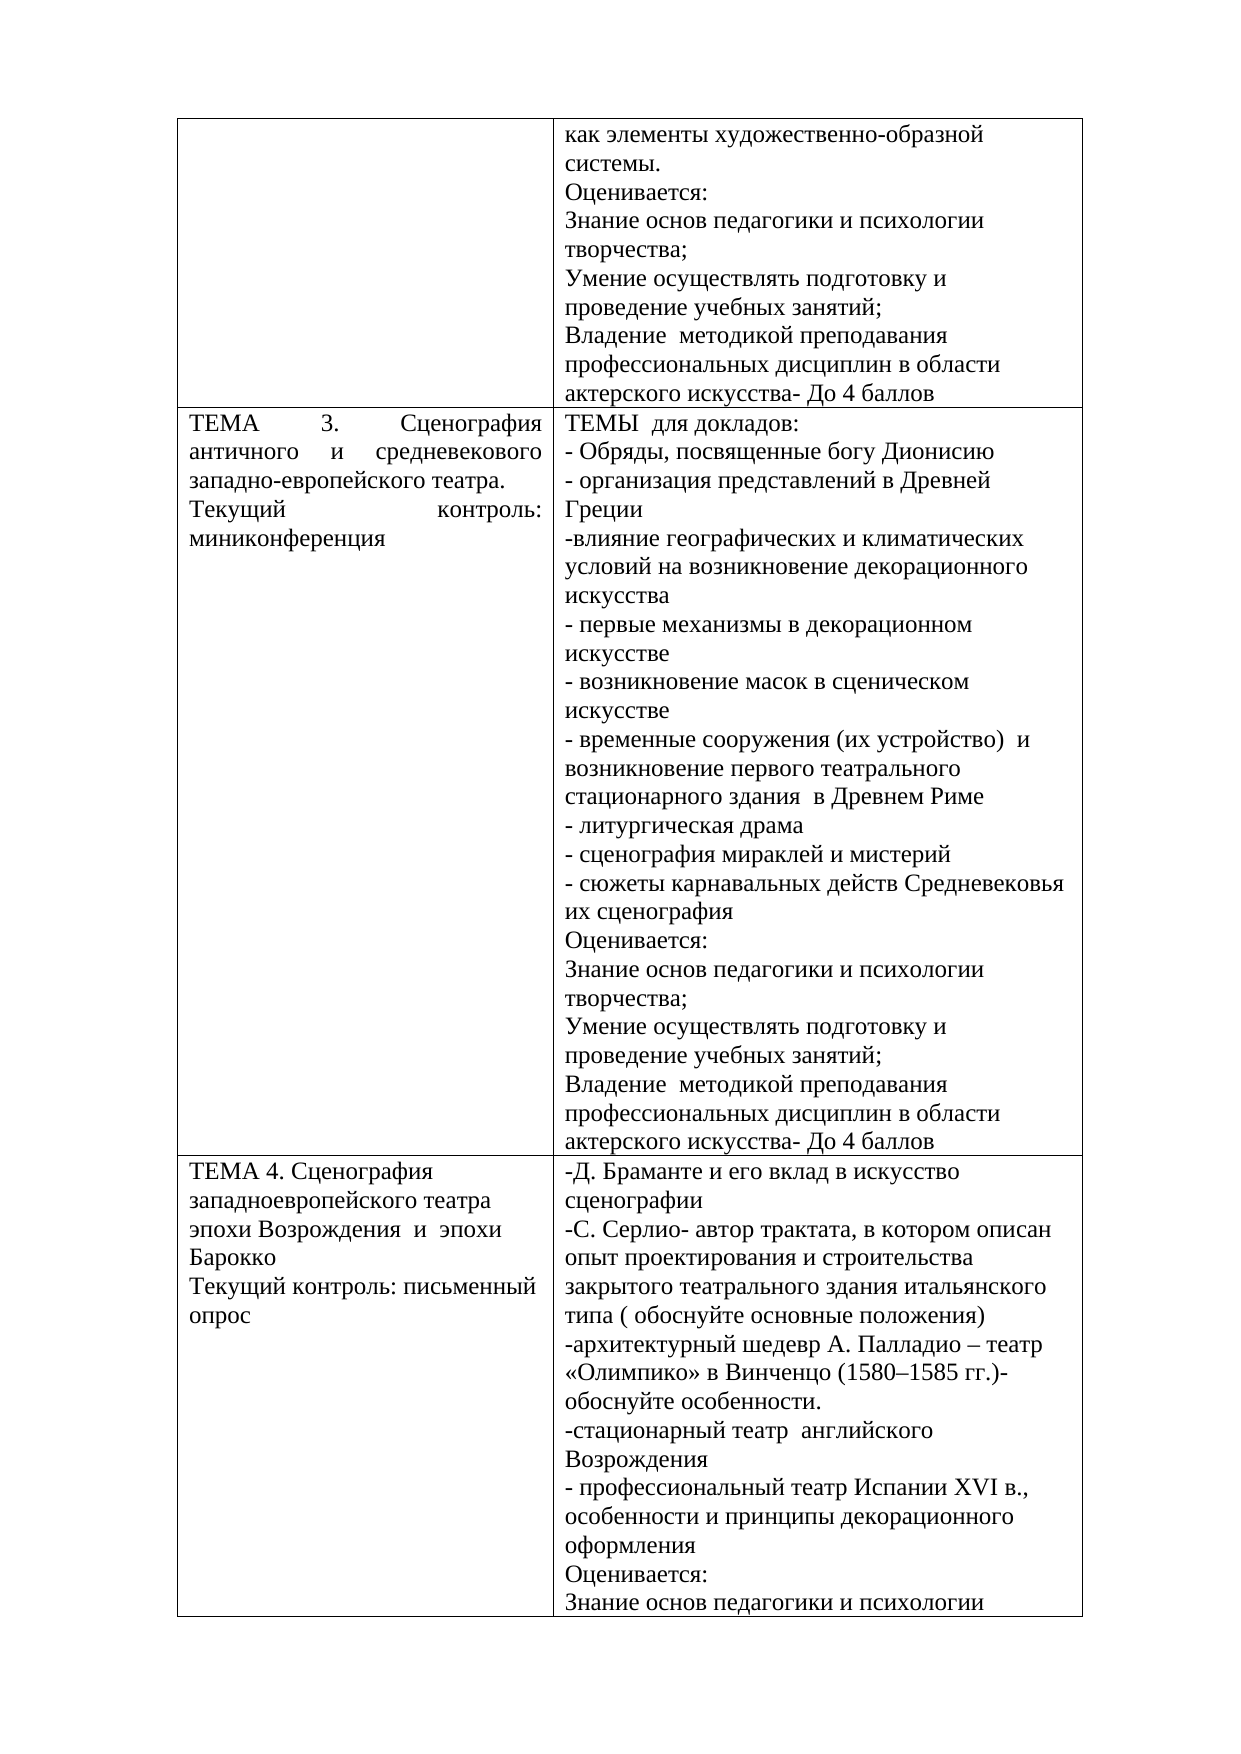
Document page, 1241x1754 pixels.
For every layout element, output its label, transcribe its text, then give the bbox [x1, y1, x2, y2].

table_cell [554, 1156, 1082, 1616]
table_cell ТЕМЫ для докладов: - Обряды, посвященные богу Дионисию - организация представлений в Древней Греции -влияние географических и климатических условий на возникновение декорационного искусства - первые механизмы в декорационном искусстве - возникновение масок в сценическом искусстве - временные сооружения (их устройство) и возникновение первого театрального стационарного здания в Древнем Риме - литургическая драма - сценография мираклей и мистерий - сюжеты карнавальных действ Средневековья их сценография Оценивается: Знание основ педагогики и психологии творчества; Умение осуществлять подготовку и проведение учебных занятий; Владение методикой преподавания профессиональных дисциплин в области актерского искусства- До 4 баллов [554, 408, 1082, 1155]
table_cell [178, 119, 553, 407]
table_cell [554, 119, 1082, 407]
table_cell ТЕМА 3. Сценография античного и средневекового западно-европейского театра. Текущий контроль: миниконференция [178, 408, 553, 1155]
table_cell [178, 1156, 553, 1616]
